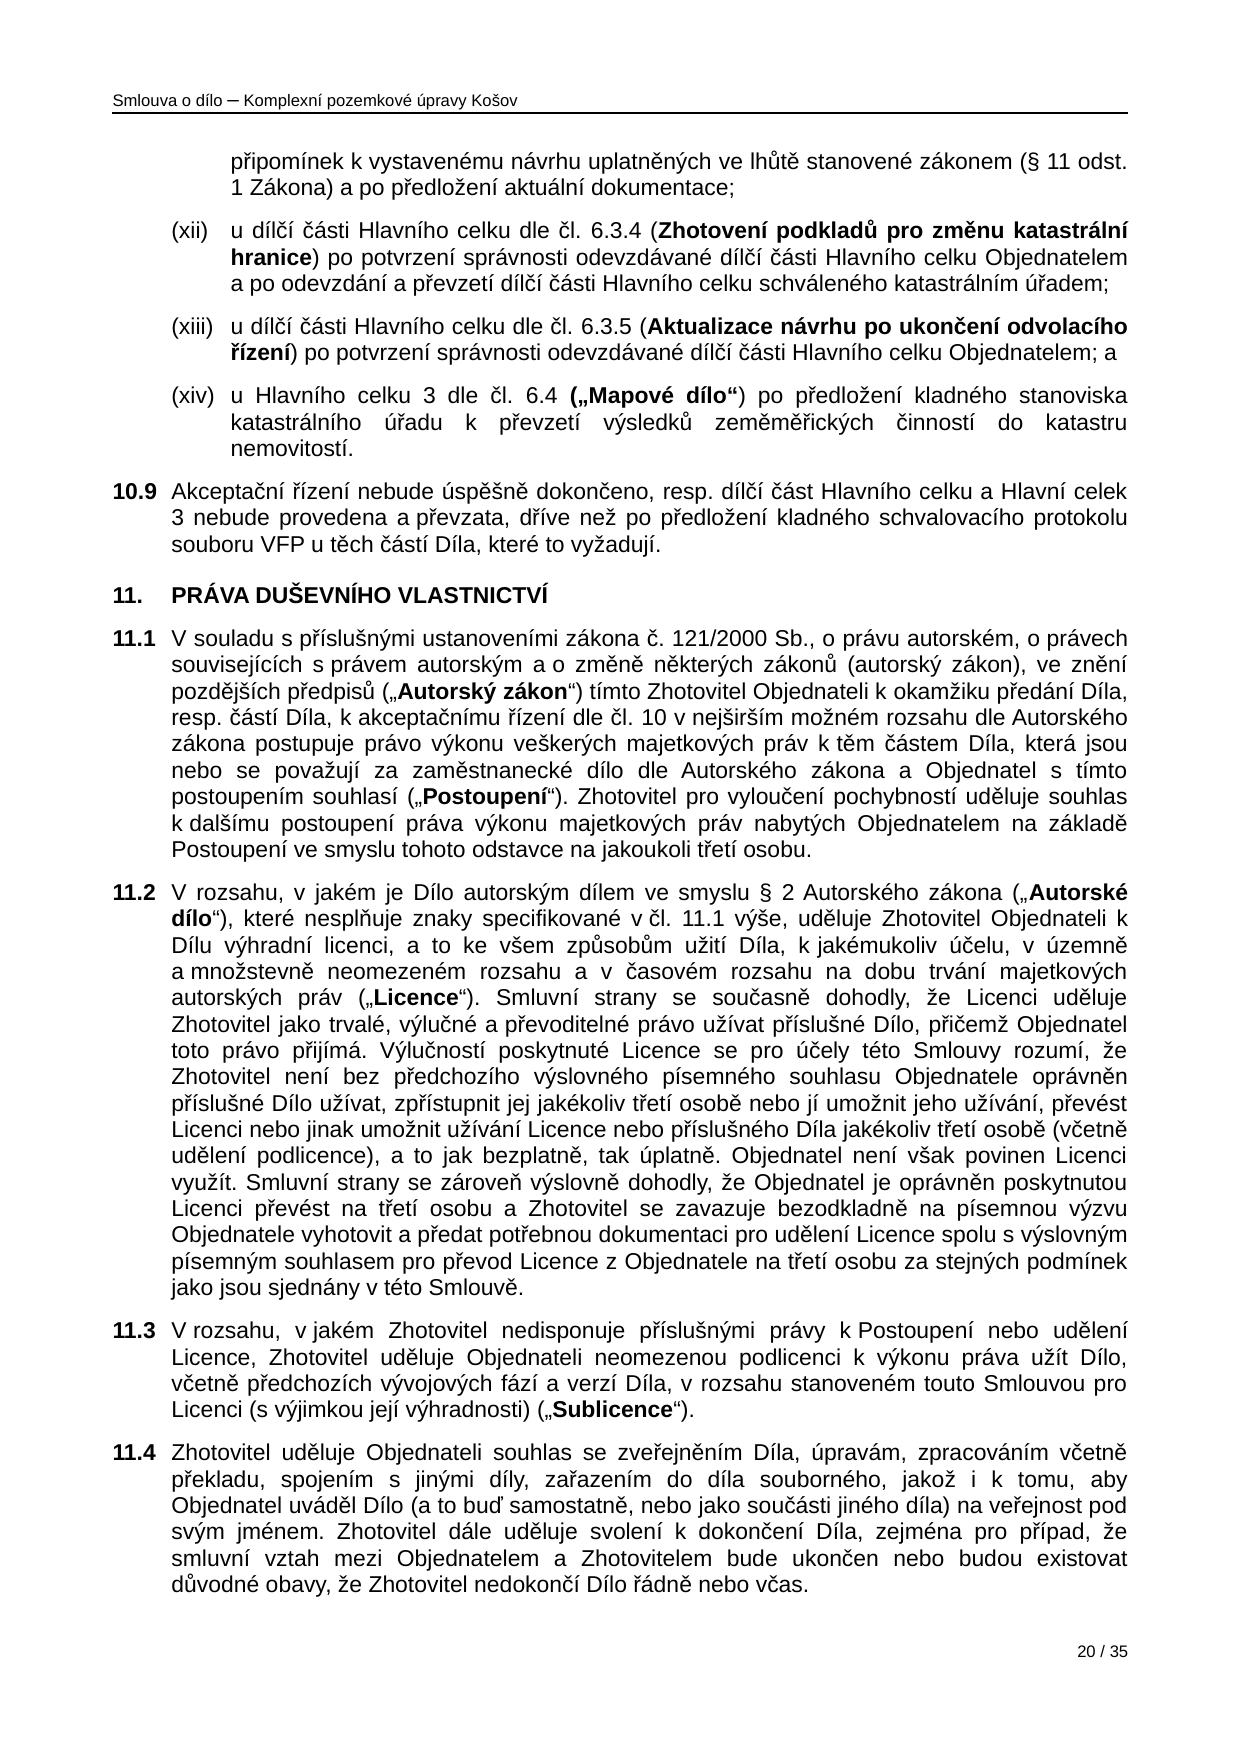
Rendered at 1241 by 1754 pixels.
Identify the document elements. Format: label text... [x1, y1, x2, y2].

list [171, 148, 1128, 200]
text V rozsahu, v jakém je Dílo autorským dílem ve smyslu § 2 Autorského zákona („Autorské dílo“), které nesplňuje znaky specifikované v čl. 11.1 výše, uděluje Zhotovitel Objednateli k Dílu výhradní licenci, a to ke všem způsobům užití Díla, k jakémukoliv účelu, v územně a množstevně neomezeném rozsahu a v časovém rozsahu na dobu trvání majetkových autorských práv („Licence“). Smluvní strany se současně dohodly, že Licenci uděluje Zhotovitel jako trvalé, výlučné a převoditelné právo užívat příslušné Dílo, přičemž Objednatel toto právo přijímá. Výlučností poskytnuté Licence se pro účely této Smlouvy rozumí, že Zhotovitel není bez předchozího výslovného písemného souhlasu Objednatele oprávněn příslušné Dílo užívat, zpřístupnit jej jakékoliv třetí osobě nebo jí umožnit jeho užívání, převést Licenci nebo jinak umožnit užívání Licence nebo příslušného Díla jakékoliv třetí osobě (včetně udělení podlicence), a to jak bezplatně, tak úplatně. Objednatel není však povinen Licenci využít. Smluvní strany se zároveň výslovně dohodly, že Objednatel je oprávněn poskytnutou Licenci převést na třetí osobu a Zhotovitel se zavazuje bezodkladně na písemnou výzvu Objednatele vyhotovit a předat potřebnou dokumentaci pro udělení Licence spolu s výslovným písemným souhlasem pro převod Licence z Objednatele na třetí osobu za stejných podmínek jako jsou sjednány v této Smlouvě. [112, 879, 1128, 1301]
text Akceptační řízení nebude úspěšně dokončeno, resp. dílčí část Hlavního celku a Hlavní celek 3 nebude provedena a převzata, dříve než po předložení kladného schvalovacího protokolu souboru VFP u těch částí Díla, které to vyžadují. [112, 478, 1128, 557]
list u Hlavního celku 3 dle čl. 6.4 („Mapové dílo“) po předložení kladného stanoviska katastrálního úřadu k převzetí výsledků zeměměřických činností do katastru nemovitostí. [171, 382, 1128, 461]
list u dílčí části Hlavního celku dle čl. 6.3.4 (Zhotovení podkladů pro změnu katastrální hranice) po potvrzení správnosti odevzdávané dílčí části Hlavního celku Objednatelem a po odevzdání a převzetí dílčí části Hlavního celku schváleného katastrálním úřadem; [171, 217, 1128, 296]
text Práva duševního vlastnictví [112, 582, 1128, 608]
text V rozsahu, v jakém Zhotovitel nedisponuje příslušnými právy k Postoupení nebo udělení Licence, Zhotovitel uděluje Objednateli neomezenou podlicenci k výkonu práva užít Dílo, včetně předchozích vývojových fází a verzí Díla, v rozsahu stanoveném touto Smlouvou pro Licenci (s výjimkou její výhradnosti) („Sublicence“). [112, 1317, 1128, 1423]
list u dílčí části Hlavního celku dle čl. 6.3.5 (Aktualizace návrhu po ukončení odvolacího řízení) po potvrzení správnosti odevzdávané dílčí části Hlavního celku Objednatelem; a [171, 313, 1128, 366]
text Zhotovitel uděluje Objednateli souhlas se zveřejněním Díla, úpravám, zpracováním včetně překladu, spojením s jinými díly, zařazením do díla souborného, jakož i k tomu, aby Objednatel uváděl Dílo (a to buď samostatně, nebo jako součásti jiného díla) na veřejnost pod svým jménem. Zhotovitel dále uděluje svolení k dokončení Díla, zejména pro případ, že smluvní vztah mezi Objednatelem a Zhotovitelem bude ukončen nebo budou existovat důvodné obavy, že Zhotovitel nedokončí Dílo řádně nebo včas. [112, 1439, 1128, 1597]
text V souladu s příslušnými ustanoveními zákona č. 121/2000 Sb., o právu autorském, o právech souvisejících s právem autorským a o změně některých zákonů (autorský zákon), ve znění pozdějších předpisů („Autorský zákon“) tímto Zhotovitel Objednateli k okamžiku předání Díla, resp. částí Díla, k akceptačnímu řízení dle čl. 10 v nejširším možném rozsahu dle Autorského zákona postupuje právo výkonu veškerých majetkových práv k těm částem Díla, která jsou nebo se považují za zaměstnanecké dílo dle Autorského zákona a Objednatel s tímto postoupením souhlasí („Postoupení“). Zhotovitel pro vyloučení pochybností uděluje souhlas k dalšímu postoupení práva výkonu majetkových práv nabytých Objednatelem na základě Postoupení ve smyslu tohoto odstavce na jakoukoli třetí osobu. [112, 625, 1128, 862]
